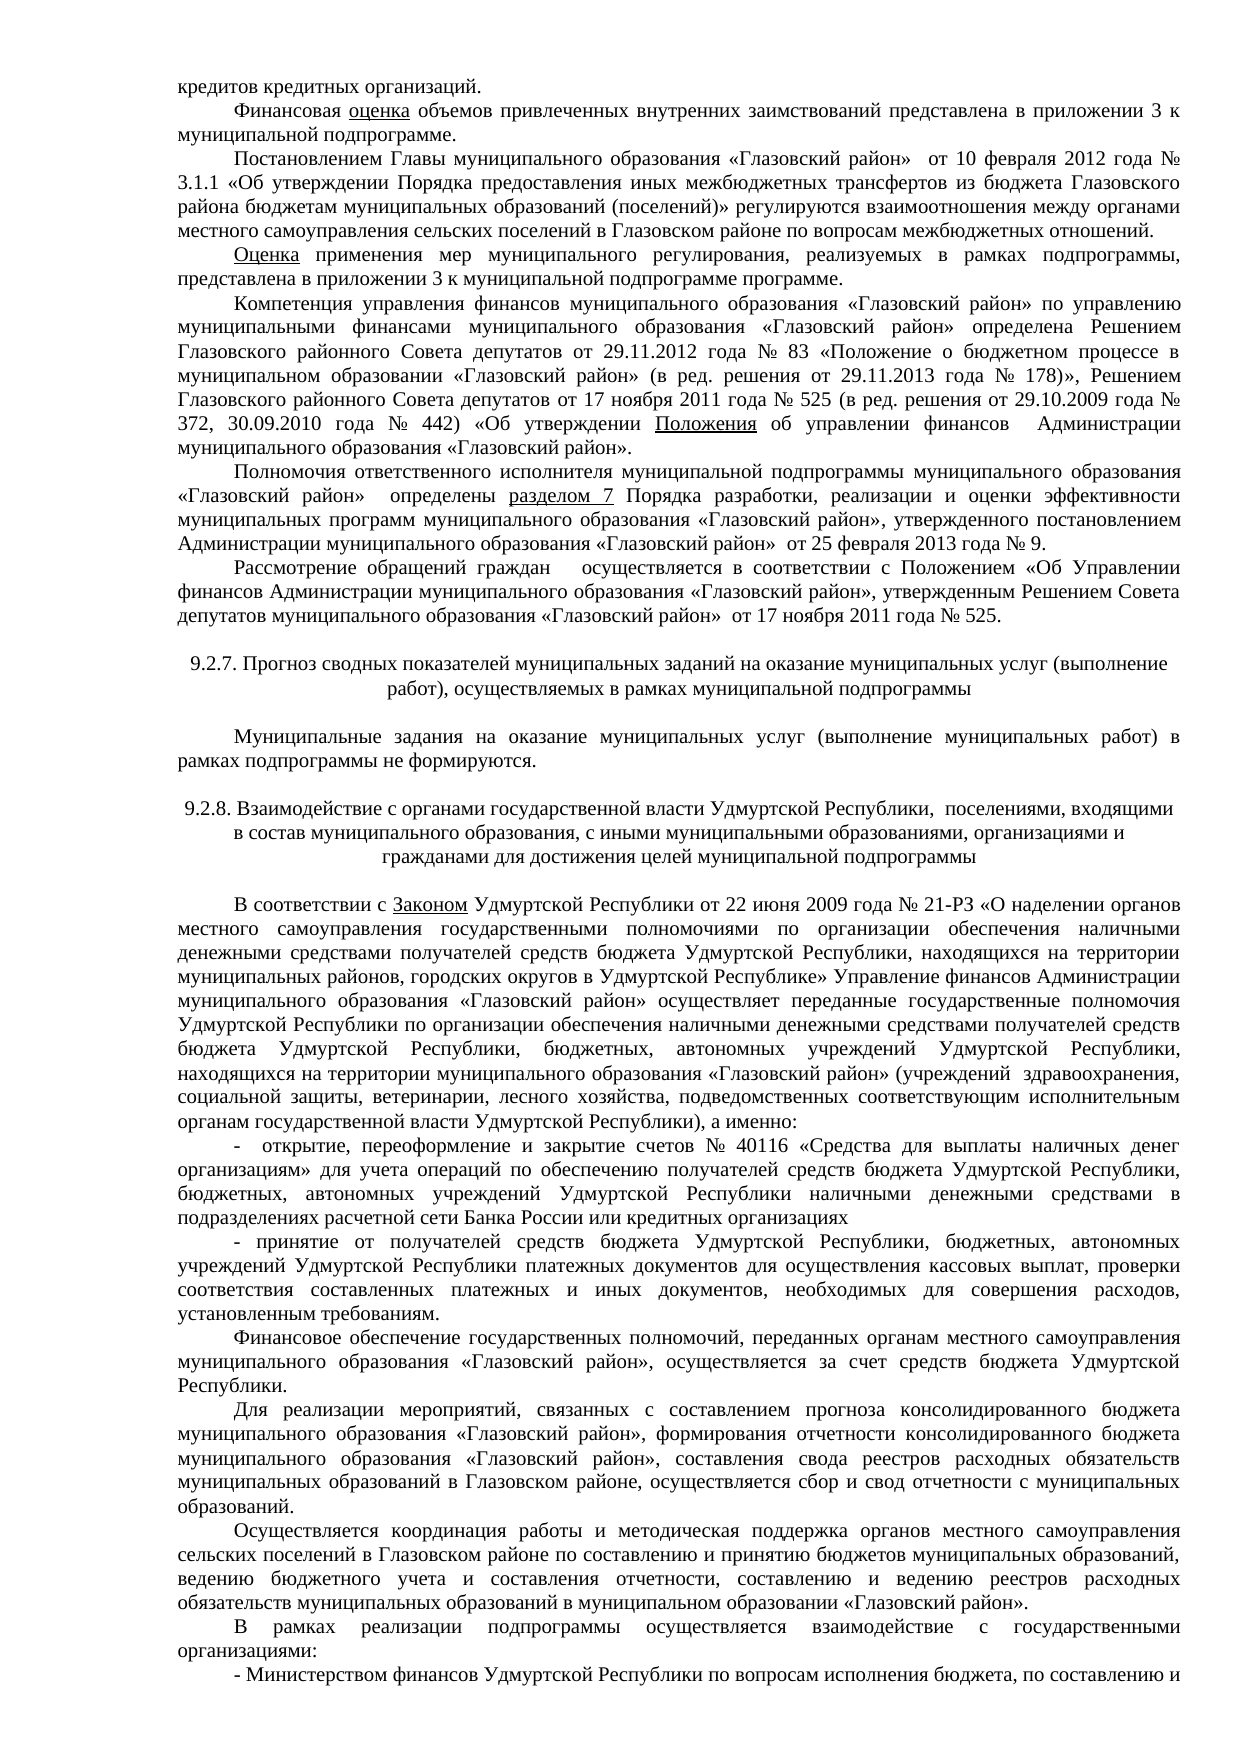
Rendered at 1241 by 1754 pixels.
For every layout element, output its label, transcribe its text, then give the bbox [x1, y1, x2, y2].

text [177, 1662, 1181, 1686]
text Компетенция управления финансов муниципального образования «Глазовский район» по управлению муниципальными финансами муниципального образования «Глазовский район» определена Решением Глазовского районного Совета депутатов от 29.11.2012 года № 83 «Положение о бюджетном процессе в муниципальном образовании «Глазовский район» (в ред. решения от 29.11.2013 года № 178)», Решением Глазовского районного Совета депутатов от 17 ноября 2011 года № 525 (в ред. решения от 29.10.2009 года № 372, 30.09.2010 года № 442) «Об утверждении Положения об управлении финансов Администрации муниципального образования «Глазовский район». [177, 290, 1181, 459]
text Осуществляется координация работы и методическая поддержка органов местного самоуправления сельских поселений в Глазовском районе по составлению и принятию бюджетов муниципальных образований, ведению бюджетного учета и составления отчетности, составлению и ведению реестров расходных обязательств муниципальных образований в муниципальном образовании «Глазовский район». [177, 1518, 1181, 1614]
text 9.2.8. Взаимодействие с органами государственной власти Удмуртской Республики, поселениями, входящими в состав муниципального образования, с иными муниципальными образованиями, организациями и гражданами для достижения целей муниципальной подпрограммы [177, 796, 1181, 868]
text Муниципальные задания на оказание муниципальных услуг (выполнение муниципальных работ) в рамках подпрограммы не формируются. [177, 723, 1181, 772]
text Финансовая оценка объемов привлеченных внутренних заимствований представлена в приложении 3 к муниципальной подпрограмме. [177, 98, 1181, 146]
text Полномочия ответственного исполнителя муниципальной подпрограммы муниципального образования «Глазовский район» определены разделом 7 Порядка разработки, реализации и оценки эффективности муниципальных программ муниципального образования «Глазовский район», утвержденного постановлением Администрации муниципального образования «Глазовский район» от 25 февраля 2013 года № 9. [177, 459, 1181, 555]
text Оценка применения мер муниципального регулирования, реализуемых в рамках подпрограммы, представлена в приложении 3 к муниципальной подпрограмме программе. [177, 242, 1181, 290]
text В рамках реализации подпрограммы осуществляется взаимодействие с государственными организациями: [177, 1614, 1181, 1662]
text Рассмотрение обращений граждан осуществляется в соответствии с Положением «Об Управлении финансов Администрации муниципального образования «Глазовский район», утвержденным Решением Совета депутатов муниципального образования «Глазовский район» от 17 ноября 2011 года № 525. [177, 555, 1181, 627]
text В соответствии с Законом Удмуртской Республики от 22 июня 2009 года № 21-РЗ «О наделении органов местного самоуправления государственными полномочиями по организации обеспечения наличными денежными средствами получателей средств бюджета Удмуртской Республики, находящихся на территории муниципальных районов, городских округов в Удмуртской Республике» Управление финансов Администрации муниципального образования «Глазовский район» осуществляет переданные государственные полномочия Удмуртской Республики по организации обеспечения наличными денежными средствами получателей средств бюджета Удмуртской Республики, бюджетных, автономных учреждений Удмуртской Республики, находящихся на территории муниципального образования «Глазовский район» (учреждений здравоохранения, социальной защиты, ветеринарии, лесного хозяйства, подведомственных соответствующим исполнительным органам государственной власти Удмуртской Республики), а именно: [177, 892, 1181, 1133]
text Финансовое обеспечение государственных полномочий, переданных органам местного самоуправления муниципального образования «Глазовский район», осуществляется за счет средств бюджета Удмуртской Республики. [177, 1325, 1181, 1397]
text Постановлением Главы муниципального образования «Глазовский район» от 10 февраля 2012 года № 3.1.1 «Об утверждении Порядка предоставления иных межбюджетных трансфертов из бюджета Глазовского района бюджетам муниципальных образований (поселений)» регулируются взаимоотношения между органами местного самоуправления сельских поселений в Глазовском районе по вопросам межбюджетных отношений. [177, 146, 1181, 242]
text - принятие от получателей средств бюджета Удмуртской Республики, бюджетных, автономных учреждений Удмуртской Республики платежных документов для осуществления кассовых выплат, проверки соответствия составленных платежных и иных документов, необходимых для совершения расходов, установленным требованиям. [177, 1229, 1181, 1325]
text Для реализации мероприятий, связанных с составлением прогноза консолидированного бюджета муниципального образования «Глазовский район», формирования отчетности консолидированного бюджета муниципального образования «Глазовский район», составления свода реестров расходных обязательств муниципальных образований в Глазовском районе, осуществляется сбор и свод отчетности с муниципальных образований. [177, 1397, 1181, 1518]
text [177, 74, 1181, 98]
text 9.2.7. Прогноз сводных показателей муниципальных заданий на оказание муниципальных услуг (выполнение работ), осуществляемых в рамках муниципальной подпрограммы [177, 651, 1181, 699]
text - открытие, переоформление и закрытие счетов № 40116 «Средства для выплаты наличных денег организациям» для учета операций по обеспечению получателей средств бюджета Удмуртской Республики, бюджетных, автономных учреждений Удмуртской Республики наличными денежными средствами в подразделениях расчетной сети Банка России или кредитных организациях [177, 1133, 1181, 1229]
